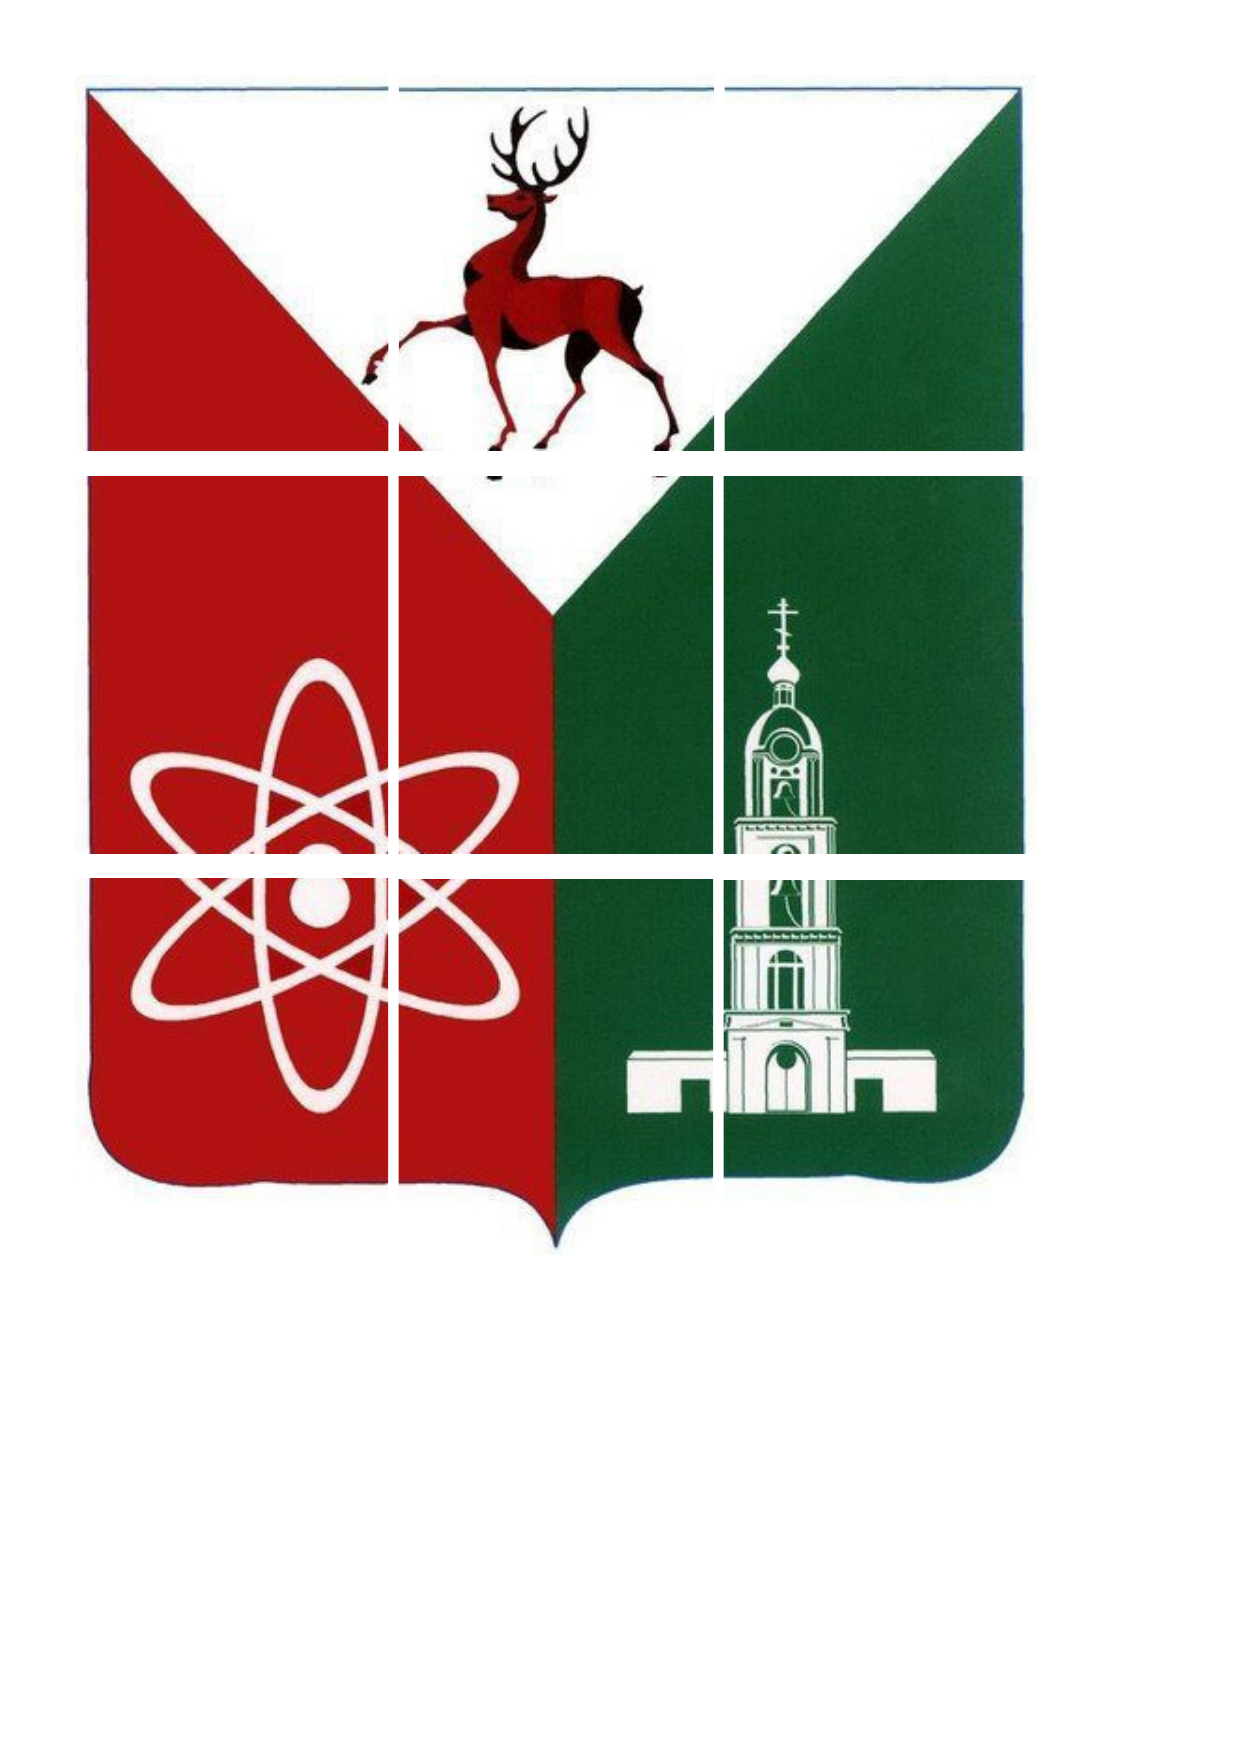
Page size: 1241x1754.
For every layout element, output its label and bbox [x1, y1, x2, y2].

picture [75, 878, 389, 1255]
picture [724, 75, 1038, 451]
picture [723, 476, 1037, 854]
picture [75, 476, 389, 854]
picture [75, 75, 389, 451]
picture [398, 75, 715, 451]
picture [398, 476, 714, 854]
picture [398, 879, 714, 1255]
picture [723, 880, 1036, 1255]
